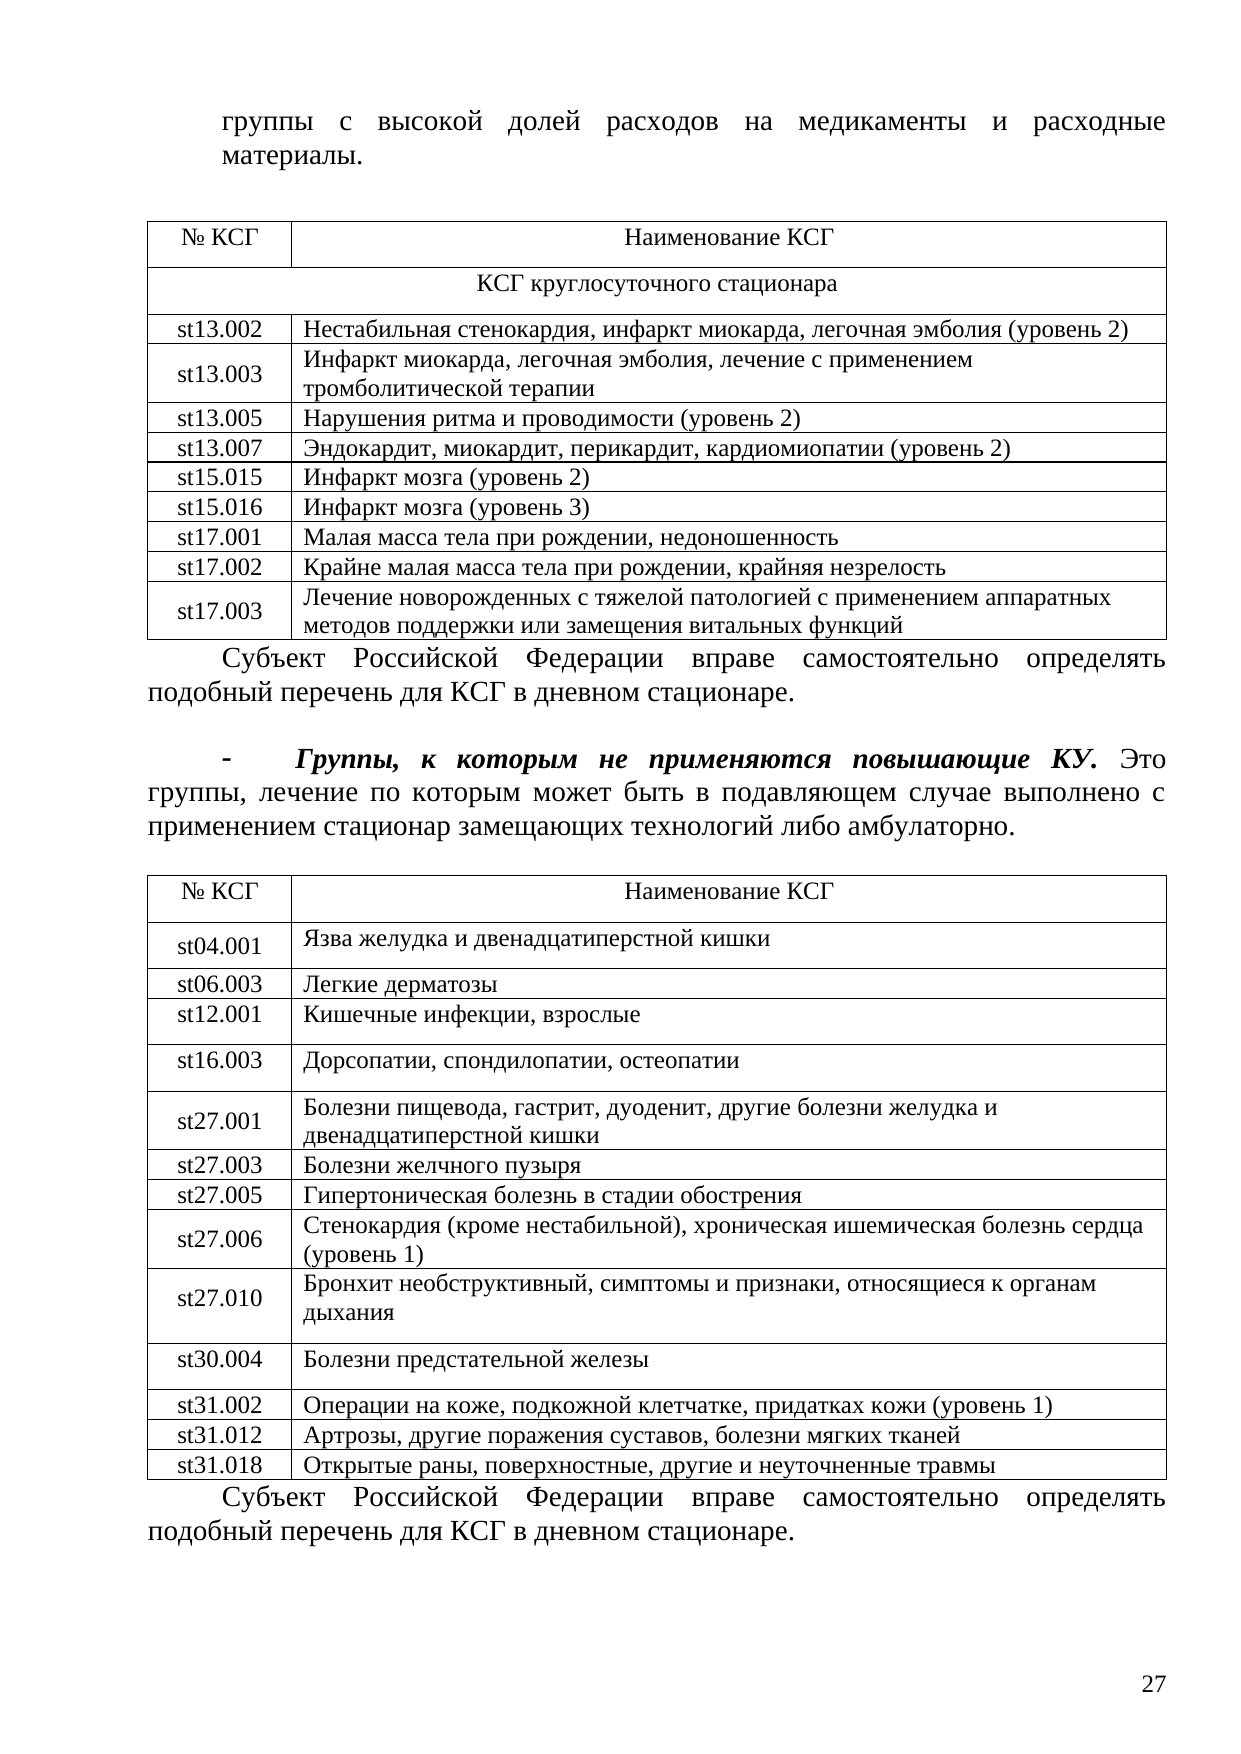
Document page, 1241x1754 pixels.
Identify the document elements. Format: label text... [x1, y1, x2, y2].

table_cell st04.001 [148, 923, 291, 968]
table_cell st15.016 [148, 492, 291, 521]
table_cell Малая масса тела при рождении, недоношенность [292, 522, 1166, 551]
table_cell st30.004 [148, 1344, 291, 1389]
table_cell Язва желудка и двенадцатиперстной кишки [292, 923, 1166, 968]
table_cell Открытые раны, поверхностные, другие и неуточненные травмы [292, 1450, 1166, 1478]
table_cell st31.012 [148, 1420, 291, 1449]
text Субъект Российской Федерации вправе самостоятельно определять подобный перечень для КСГ в дневном стационаре. [148, 640, 1166, 707]
table_cell Крайне малая масса тела при рождении, крайняя незрелость [292, 552, 1166, 581]
table_cell Инфаркт миокарда, легочная эмболия, лечение с применением тромболитической терапии [292, 344, 1166, 402]
table_cell st27.005 [148, 1180, 291, 1209]
table_cell st17.002 [148, 552, 291, 581]
table_cell Стенокардия (кроме нестабильной), хроническая ишемическая болезнь сердца (уровень 1) [292, 1210, 1166, 1267]
table_cell st17.001 [148, 522, 291, 551]
table_cell st13.007 [148, 433, 291, 461]
table_cell st31.018 [148, 1450, 291, 1478]
table_cell Легкие дерматозы [292, 969, 1166, 998]
table_cell КСГ круглосуточного стационара [148, 268, 1166, 313]
table_cell st15.015 [148, 463, 291, 491]
table_cell Болезни желчного пузыря [292, 1150, 1166, 1179]
table_cell Болезни пищевода, гастрит, дуоденит, другие болезни желудка и двенадцатиперстной кишки [292, 1092, 1166, 1149]
table_cell Эндокардит, миокардит, перикардит, кардиомиопатии (уровень 2) [292, 433, 1166, 461]
table_cell Нестабильная стенокардия, инфаркт миокарда, легочная эмболия (уровень 2) [292, 315, 1166, 343]
table_cell Кишечные инфекции, взрослые [292, 999, 1166, 1044]
table_cell st27.003 [148, 1150, 291, 1179]
table_cell st12.001 [148, 999, 291, 1044]
table_header № КСГ [148, 876, 291, 922]
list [222, 103, 1166, 170]
table_cell Бронхит необструктивный, симптомы и признаки, относящиеся к органам дыхания [292, 1269, 1166, 1343]
table_cell Инфаркт мозга (уровень 3) [292, 492, 1166, 521]
table_header № КСГ [148, 222, 291, 267]
table_cell st31.002 [148, 1390, 291, 1419]
table_cell Нарушения ритма и проводимости (уровень 2) [292, 403, 1166, 432]
text Субъект Российской Федерации вправе самостоятельно определять подобный перечень для КСГ в дневном стационаре. [148, 1480, 1166, 1547]
table_cell st06.003 [148, 969, 291, 998]
table_cell Лечение новорожденных с тяжелой патологией с применением аппаратных методов поддержки или замещения витальных функций [292, 582, 1166, 639]
table_header Наименование КСГ [292, 222, 1166, 267]
table_cell st16.003 [148, 1045, 291, 1091]
table_cell st27.010 [148, 1269, 291, 1343]
table_header Наименование КСГ [292, 876, 1166, 922]
table_cell Артрозы, другие поражения суставов, болезни мягких тканей [292, 1420, 1166, 1449]
table_cell Инфаркт мозга (уровень 2) [292, 463, 1166, 491]
list Группы, к которым не применяются повышающие КУ. Это группы, лечение по которым может быть в подавляющем случае выполнено с применением стационар замещающих технологий либо амбулаторно. [148, 741, 1166, 842]
table_cell st27.001 [148, 1092, 291, 1149]
table_cell Болезни предстательной железы [292, 1344, 1166, 1389]
table_cell st13.002 [148, 315, 291, 343]
table_cell st13.003 [148, 344, 291, 402]
table_cell st13.005 [148, 403, 291, 432]
table_cell st17.003 [148, 582, 291, 639]
table_cell Дорсопатии, спондилопатии, остеопатии [292, 1045, 1166, 1091]
table_cell Операции на коже, подкожной клетчатке, придатках кожи (уровень 1) [292, 1390, 1166, 1419]
table_cell Гипертоническая болезнь в стадии обострения [292, 1180, 1166, 1209]
table_cell st27.006 [148, 1210, 291, 1267]
